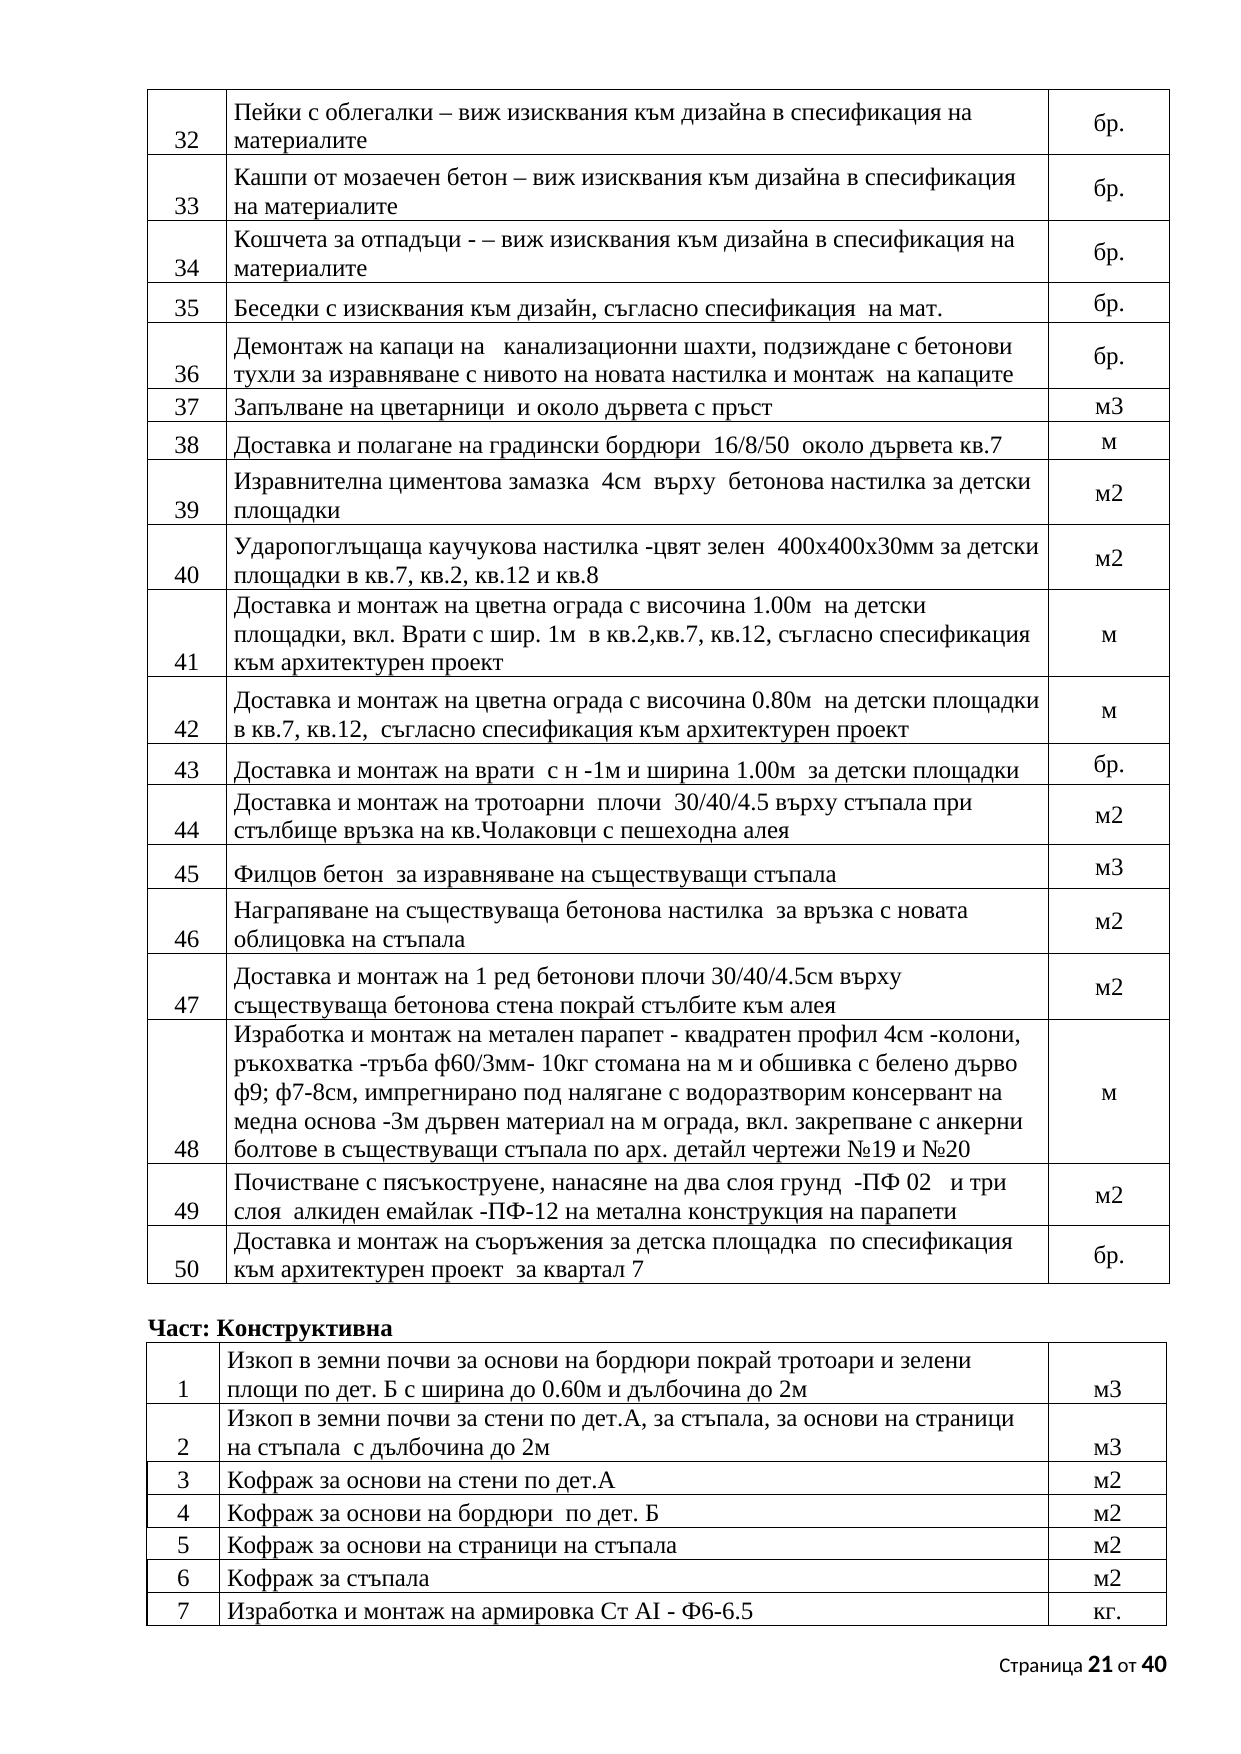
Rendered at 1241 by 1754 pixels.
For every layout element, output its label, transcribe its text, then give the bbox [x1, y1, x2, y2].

table_cell Кофраж за основи на стени по дет.А [220, 1462, 1048, 1494]
table_cell 50 [148, 1226, 226, 1283]
table_header м3 [1049, 1343, 1166, 1402]
table_cell Запълване на цветарници и около дървета с пръст [227, 389, 1048, 421]
table_cell Доставка и монтаж на тротоарни плочи 30/40/4.5 върху стъпала при стълбище връзка на кв.Чолаковци с пешеходна алея [227, 785, 1048, 844]
table_header 1 [147, 1343, 219, 1402]
table_cell 42 [148, 677, 226, 742]
table_cell м2 [1049, 525, 1169, 589]
table_cell кг. [1049, 1593, 1166, 1625]
table_cell 40 [148, 525, 226, 589]
table_cell м2 [1049, 1164, 1169, 1225]
table_cell Пейки с облегалки – виж изисквания към дизайна в спесификация на материалите [227, 90, 1048, 154]
table_cell 46 [148, 889, 226, 953]
table_cell Филцов бетон за изравняване на съществуващи стъпала [227, 845, 1048, 887]
table_cell м3 [1049, 845, 1169, 887]
table_cell 4 [148, 1495, 219, 1527]
table_cell м2 [1049, 889, 1169, 953]
table_header Изкоп в земни почви за основи на бордюри покрай тротоари и зелени площи по дет. Б с ширина до 0.60м и дълбочина до 2м [220, 1343, 1048, 1402]
table_cell м2 [1049, 954, 1169, 1018]
table_cell Кофраж за основи на бордюри по дет. Б [220, 1495, 1048, 1527]
table_cell м2 [1049, 460, 1169, 524]
table_cell Доставка и монтаж на съоръжения за детска площадка по спесификация към архитектурен проект за квартал 7 [227, 1226, 1048, 1283]
table_cell 36 [148, 323, 226, 388]
table_cell м2 [1049, 1462, 1166, 1494]
table_cell Доставка и монтаж на 1 ред бетонови плочи 30/40/4.5см върху съществуваща бетонова стена покрай стълбите към алея [227, 954, 1048, 1018]
table_cell 37 [148, 389, 226, 421]
text Част: Конструктивна [148, 1313, 1167, 1342]
table_cell 49 [148, 1164, 226, 1225]
table_cell бр. [1049, 221, 1169, 282]
table_cell 6 [148, 1560, 219, 1592]
table_cell 38 [148, 422, 226, 459]
table_cell бр. [1049, 323, 1169, 388]
table_cell 3 [148, 1462, 219, 1494]
table_cell м2 [1049, 785, 1169, 844]
table_cell 32 [148, 90, 226, 154]
table_cell Кофраж за стъпала [220, 1560, 1048, 1592]
table_cell 39 [148, 460, 226, 524]
table_cell бр. [1049, 155, 1169, 220]
table_cell Награпяване на съществуваща бетонова настилка за връзка с новата облицовка на стъпала [227, 889, 1048, 953]
table_cell 2 [147, 1404, 219, 1461]
table_cell Кашпи от мозаечен бетон – виж изисквания към дизайна в спесификация на материалите [227, 155, 1048, 220]
table_cell Доставка и монтаж на врати с н -1м и ширина 1.00м за детски площадки [227, 744, 1048, 784]
table_cell Демонтаж на капаци на канализационни шахти, подзиждане с бетонови тухли за изравняване с нивото на новата настилка и монтаж на капаците [227, 323, 1048, 388]
table_cell Изкоп в земни почви за стени по дет.А, за стъпала, за основи на страници на стъпала с дълбочина до 2м [220, 1404, 1048, 1461]
table_cell бр. [1049, 283, 1169, 322]
table_cell Кошчета за отпадъци - – виж изисквания към дизайна в спесификация на материалите [227, 221, 1048, 282]
table_cell м [1049, 1020, 1169, 1163]
table_cell Изравнителна циментова замазка 4см върху бетонова настилка за детски площадки [227, 460, 1048, 524]
table_cell 7 [148, 1593, 219, 1625]
table_cell м2 [1049, 1528, 1166, 1559]
table_cell 34 [148, 221, 226, 282]
table_cell Доставка и полагане на градински бордюри 16/8/50 около дървета кв.7 [227, 422, 1048, 459]
table_cell бр. [1049, 744, 1169, 784]
table_cell 5 [147, 1528, 219, 1559]
table_cell м2 [1049, 1560, 1166, 1592]
table_cell м [1049, 677, 1169, 742]
table_cell Кофраж за основи на страници на стъпала [220, 1528, 1048, 1559]
table_cell Доставка и монтаж на цветна ограда с височина 0.80м на детски площадки в кв.7, кв.12, съгласно спесификация към архитектурен проект [227, 677, 1048, 742]
table_cell бр. [1049, 90, 1169, 154]
table_cell 33 [148, 155, 226, 220]
table_cell 45 [148, 845, 226, 887]
table_cell бр. [1049, 1226, 1169, 1283]
table_cell м3 [1049, 389, 1169, 421]
table_cell 35 [148, 283, 226, 322]
table_cell 47 [148, 954, 226, 1018]
table_cell м [1049, 422, 1169, 459]
table_cell Беседки с изисквания към дизайн, съгласно спесификация на мат. [227, 283, 1048, 322]
table_cell м2 [1049, 1495, 1166, 1527]
table_cell м [1049, 590, 1169, 676]
table_cell Почистване с пясъкоструене, нанасяне на два слоя грунд -ПФ 02 и три слоя алкиден емайлак -ПФ-12 на метална конструкция на парапети [227, 1164, 1048, 1225]
table_cell 48 [148, 1020, 226, 1163]
table_cell Ударопоглъщаща каучукова настилка -цвят зелен 400х400х30мм за детски площадки в кв.7, кв.2, кв.12 и кв.8 [227, 525, 1048, 589]
table_cell м3 [1049, 1404, 1166, 1461]
table_cell 44 [148, 785, 226, 844]
table_cell Изработка и монтаж на метален парапет - квадратен профил 4см -колони, ръкохватка -тръба ф60/3мм- 10кг стомана на м и обшивка с белено дърво ф9; ф7-8см, импрегнирано под налягане с водоразтворим консервант на медна основа -3м дървен материал на м ограда, вкл. закрепване с анкерни болтове в съществуващи стъпала по арх. детайл чертежи №19 и №20 [227, 1020, 1048, 1163]
table_cell 43 [148, 744, 226, 784]
table_cell Изработка и монтаж на армировка Ст AI - Ф6-6.5 [220, 1593, 1048, 1625]
table_cell 41 [148, 590, 226, 676]
table_cell Доставка и монтаж на цветна ограда с височина 1.00м на детски площадки, вкл. Врати с шир. 1м в кв.2,кв.7, кв.12, съгласно спесификация към архитектурен проект [227, 590, 1048, 676]
